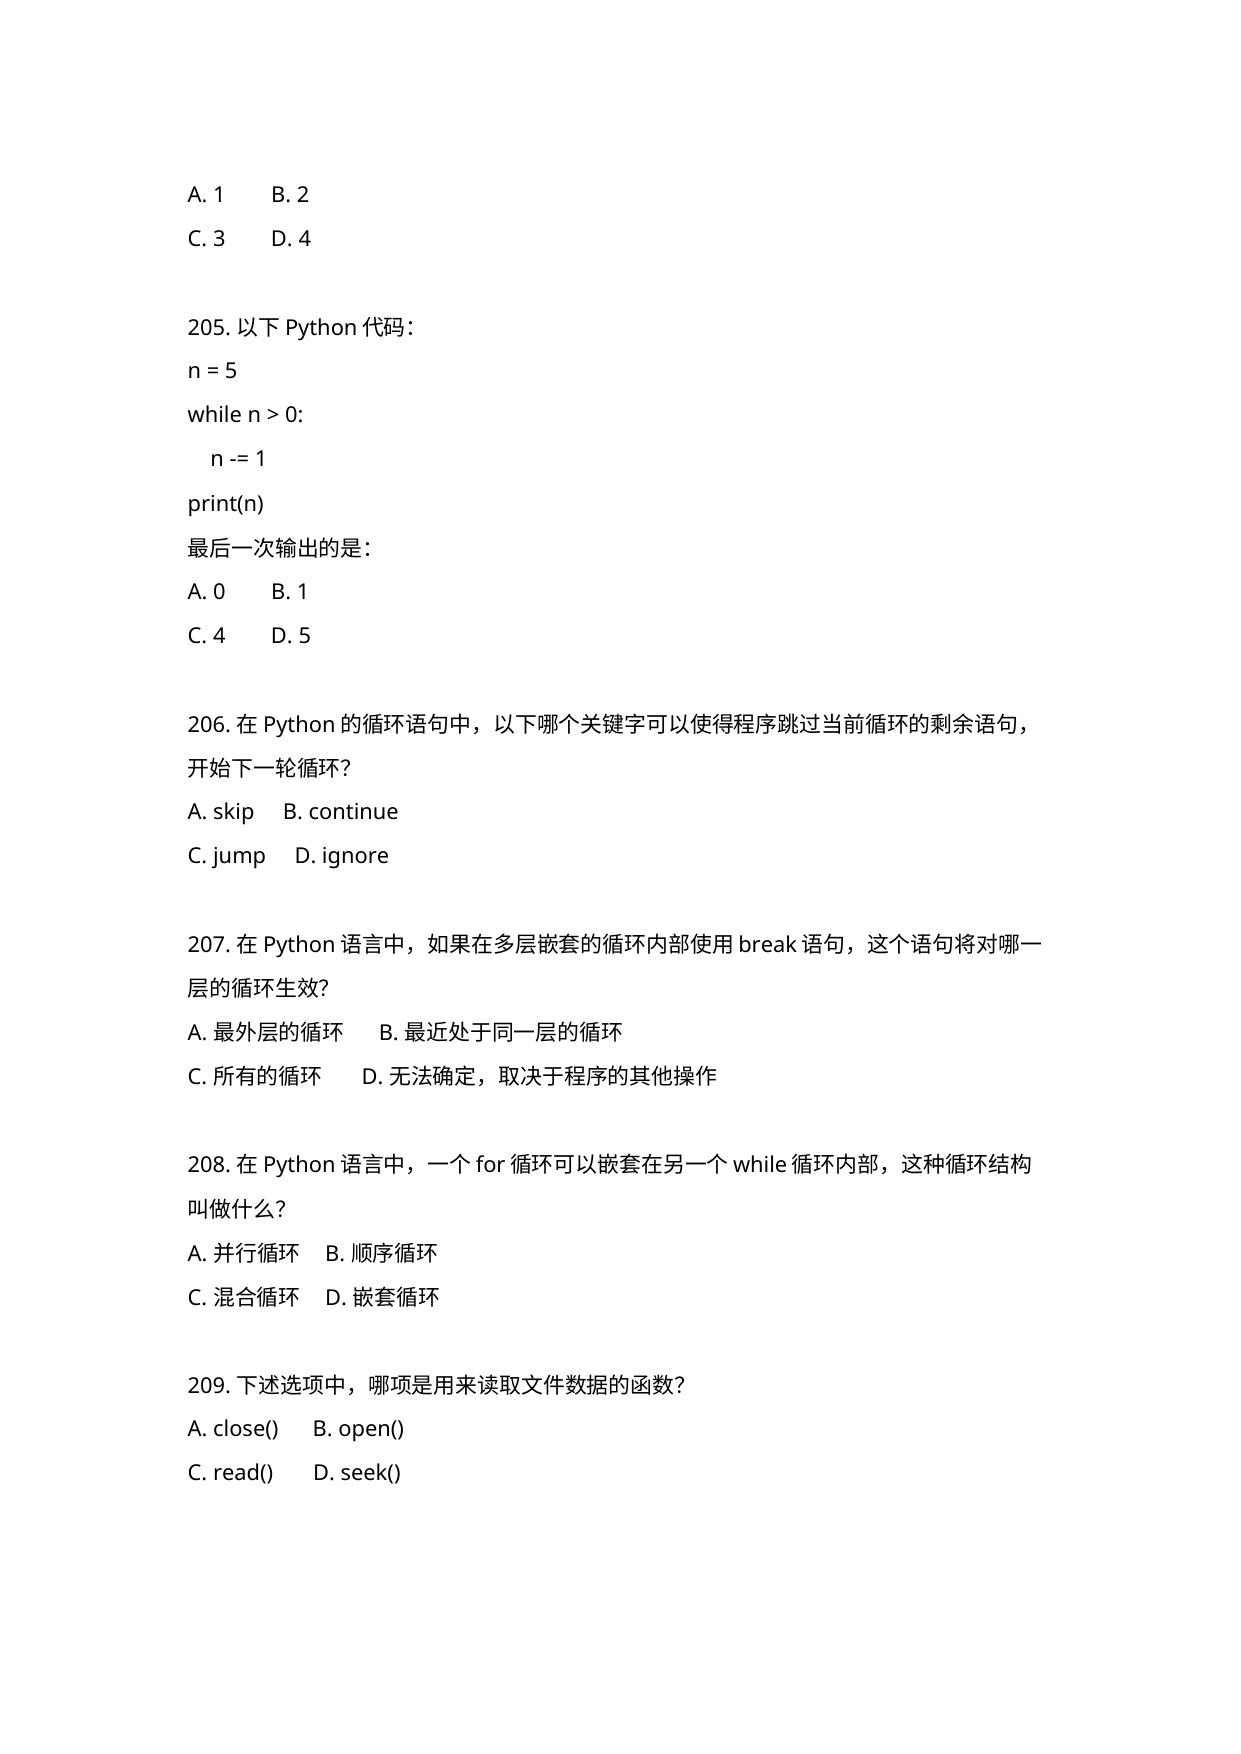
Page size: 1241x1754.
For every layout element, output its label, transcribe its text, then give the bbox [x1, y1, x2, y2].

text A. 1 B. 2 [187, 172, 1053, 216]
text 207. 在Python语言中，如果在多层嵌套的循环内部使用break语句，这个语句将对哪一层的循环生效？ [187, 921, 1053, 1009]
text 206. 在Python的循环语句中，以下哪个关键字可以使得程序跳过当前循环的剩余语句，开始下一轮循环？ [187, 701, 1053, 789]
text n -= 1 [187, 436, 1053, 480]
text 205. 以下Python代码： [187, 304, 1053, 348]
text while n > 0: [187, 392, 1053, 436]
text C. read() D. seek() [187, 1450, 1053, 1494]
text C. 3 D. 4 [187, 216, 1053, 260]
text C. 所有的循环 D. 无法确定，取决于程序的其他操作 [187, 1053, 1053, 1097]
text A. 并行循环 B. 顺序循环 [187, 1229, 1053, 1273]
text C. 混合循环 D. 嵌套循环 [187, 1273, 1053, 1318]
text C. 4 D. 5 [187, 613, 1053, 657]
text C. jump D. ignore [187, 833, 1053, 877]
text 208. 在Python语言中，一个for循环可以嵌套在另一个while循环内部，这种循环结构叫做什么？ [187, 1141, 1053, 1229]
text print(n) [187, 480, 1053, 524]
text 最后一次输出的是： [187, 524, 1053, 568]
text A. 最外层的循环 B. 最近处于同一层的循环 [187, 1009, 1053, 1053]
text A. skip B. continue [187, 789, 1053, 833]
text 209. 下述选项中，哪项是用来读取文件数据的函数？ [187, 1362, 1053, 1406]
text A. 0 B. 1 [187, 568, 1053, 613]
text n = 5 [187, 348, 1053, 392]
text A. close() B. open() [187, 1406, 1053, 1450]
